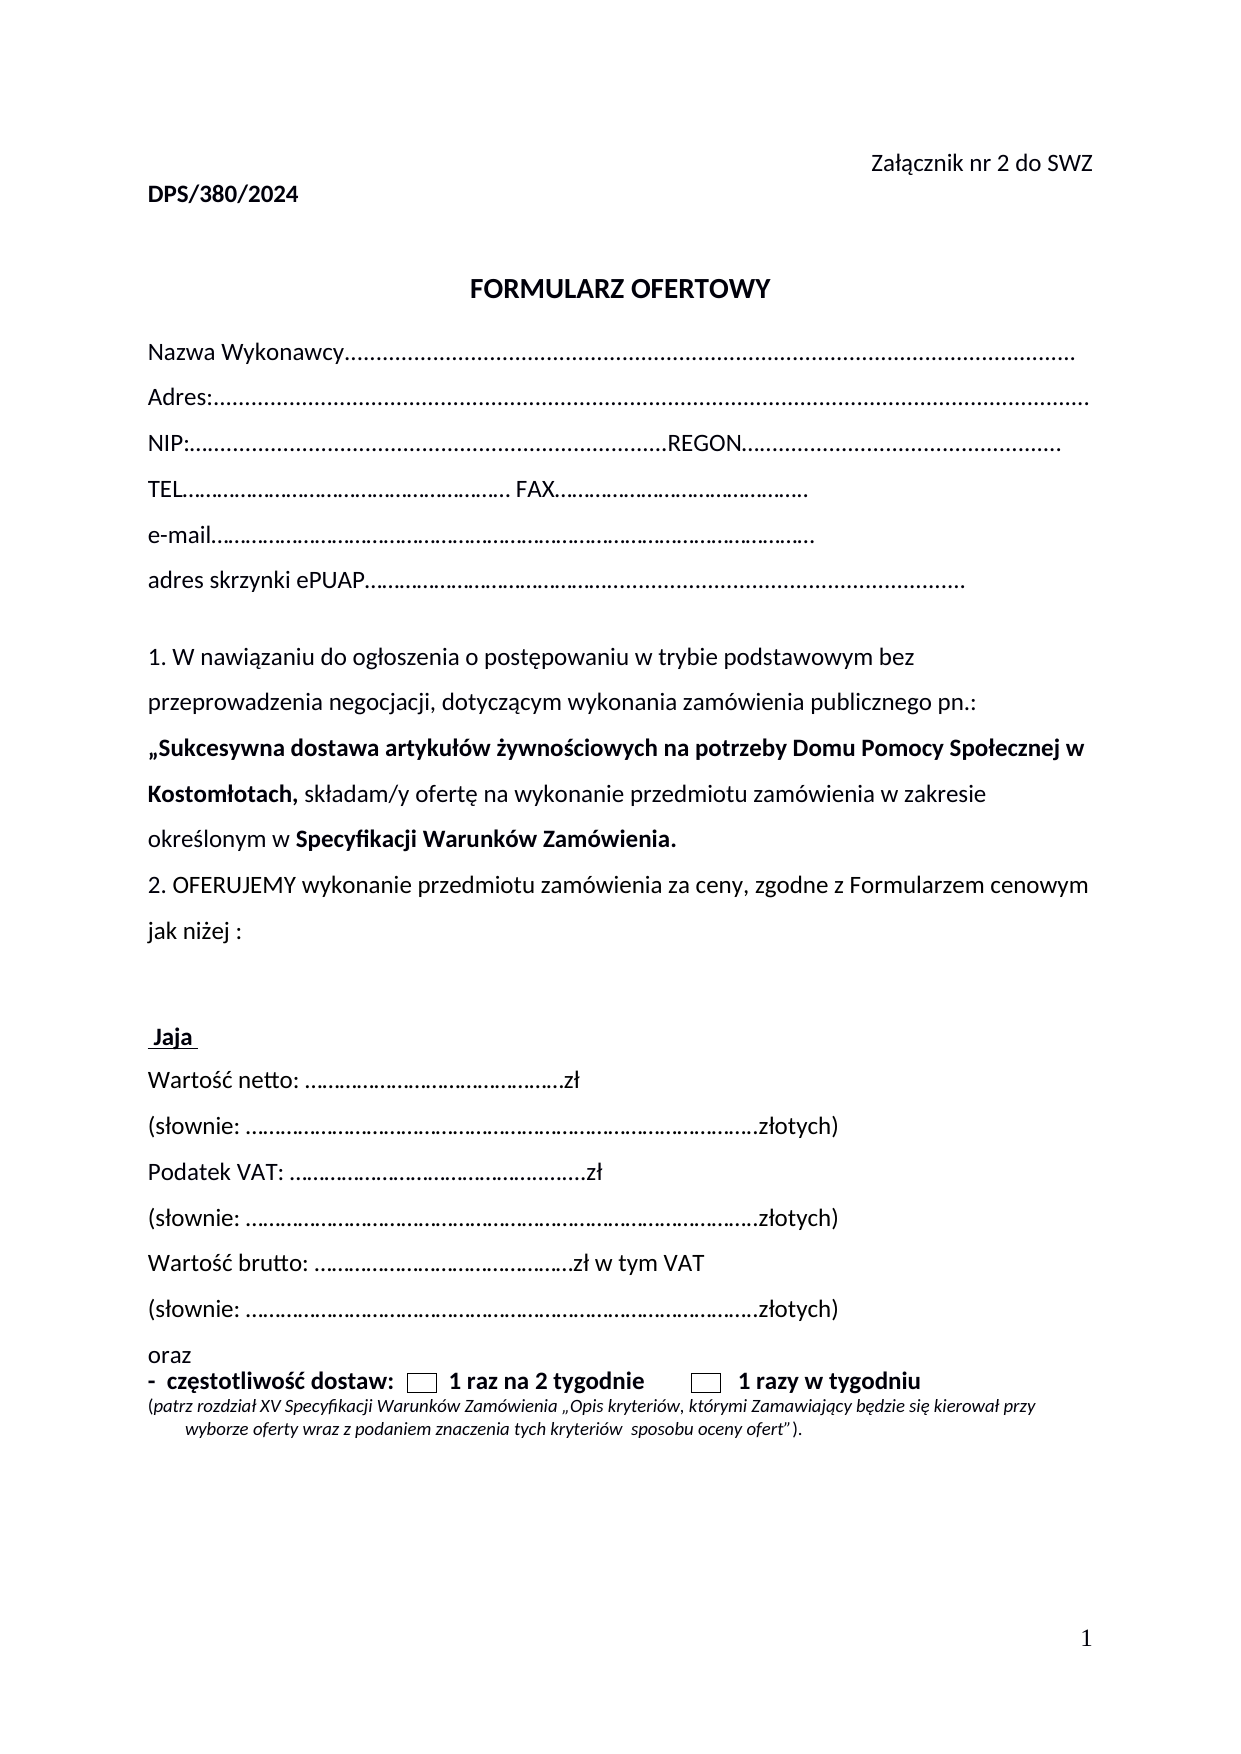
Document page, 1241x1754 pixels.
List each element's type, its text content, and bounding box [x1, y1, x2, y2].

text Nazwa Wykonawcy.................................................................................................................... [148, 336, 1093, 366]
text (słownie: ……………………………………………………………………………..złotych) [148, 1293, 1093, 1324]
text Jaja [148, 1022, 1093, 1052]
text 1. W nawiązaniu do ogłoszenia o postępowaniu w trybie podstawowym bez przeprowadzenia negocjacji, dotyczącym wykonania zamówienia publicznego pn.: „Sukcesywna dostawa artykułów żywnościowych na potrzeby Domu Pomocy Społecznej w Kostomłotach, składam/y ofertę na wykonanie przedmiotu zamówienia w zakresie określonym w Specyfikacji Warunków Zamówienia. [148, 641, 1093, 854]
text Adres:........................................................................................................................................... [148, 382, 1093, 412]
text Załącznik nr 2 do SWZ [148, 148, 1093, 178]
text DPS/380/2024 [148, 178, 1093, 209]
text e-mail…………………………………………………………………………………………… [148, 519, 1093, 549]
text Wartość brutto: ………………………………………zł w tym VAT [148, 1247, 1093, 1278]
text adres skrzynki ePUAP……………………………………......................................................... [148, 564, 1093, 595]
text 2. OFERUJEMY wykonanie przedmiotu zamówienia za ceny, zgodne z Formularzem cenowym jak niżej : [148, 869, 1093, 946]
text FORMULARZ OFERTOWY [148, 270, 1093, 305]
text (słownie: ……………………………………………………………………………..złotych) [148, 1110, 1093, 1141]
text Wartość netto: ………………………………………zł [148, 1064, 1093, 1095]
text (słownie: ……………………………………………………………………………..złotych) [148, 1202, 1093, 1232]
text NIP:….........................................................................REGON…................................................ [148, 427, 1093, 458]
text TEL………………………………………………… FAX…………………………………….. [148, 473, 1093, 503]
text Podatek VAT: ……………………………………..…....zł [148, 1156, 1093, 1187]
text oraz [148, 1339, 1093, 1369]
text (patrz rozdział XV Specyfikacji Warunków Zamówienia „Opis kryteriów, którymi Zamawiający będzie się kierował przy wyborze oferty wraz z podaniem znaczenia tych kryteriów sposobu oceny ofert”). [148, 1394, 1093, 1440]
text - częstotliwość dostaw: 1 raz na 2 tygodnie 1 razy w tygodniu [148, 1369, 1093, 1394]
